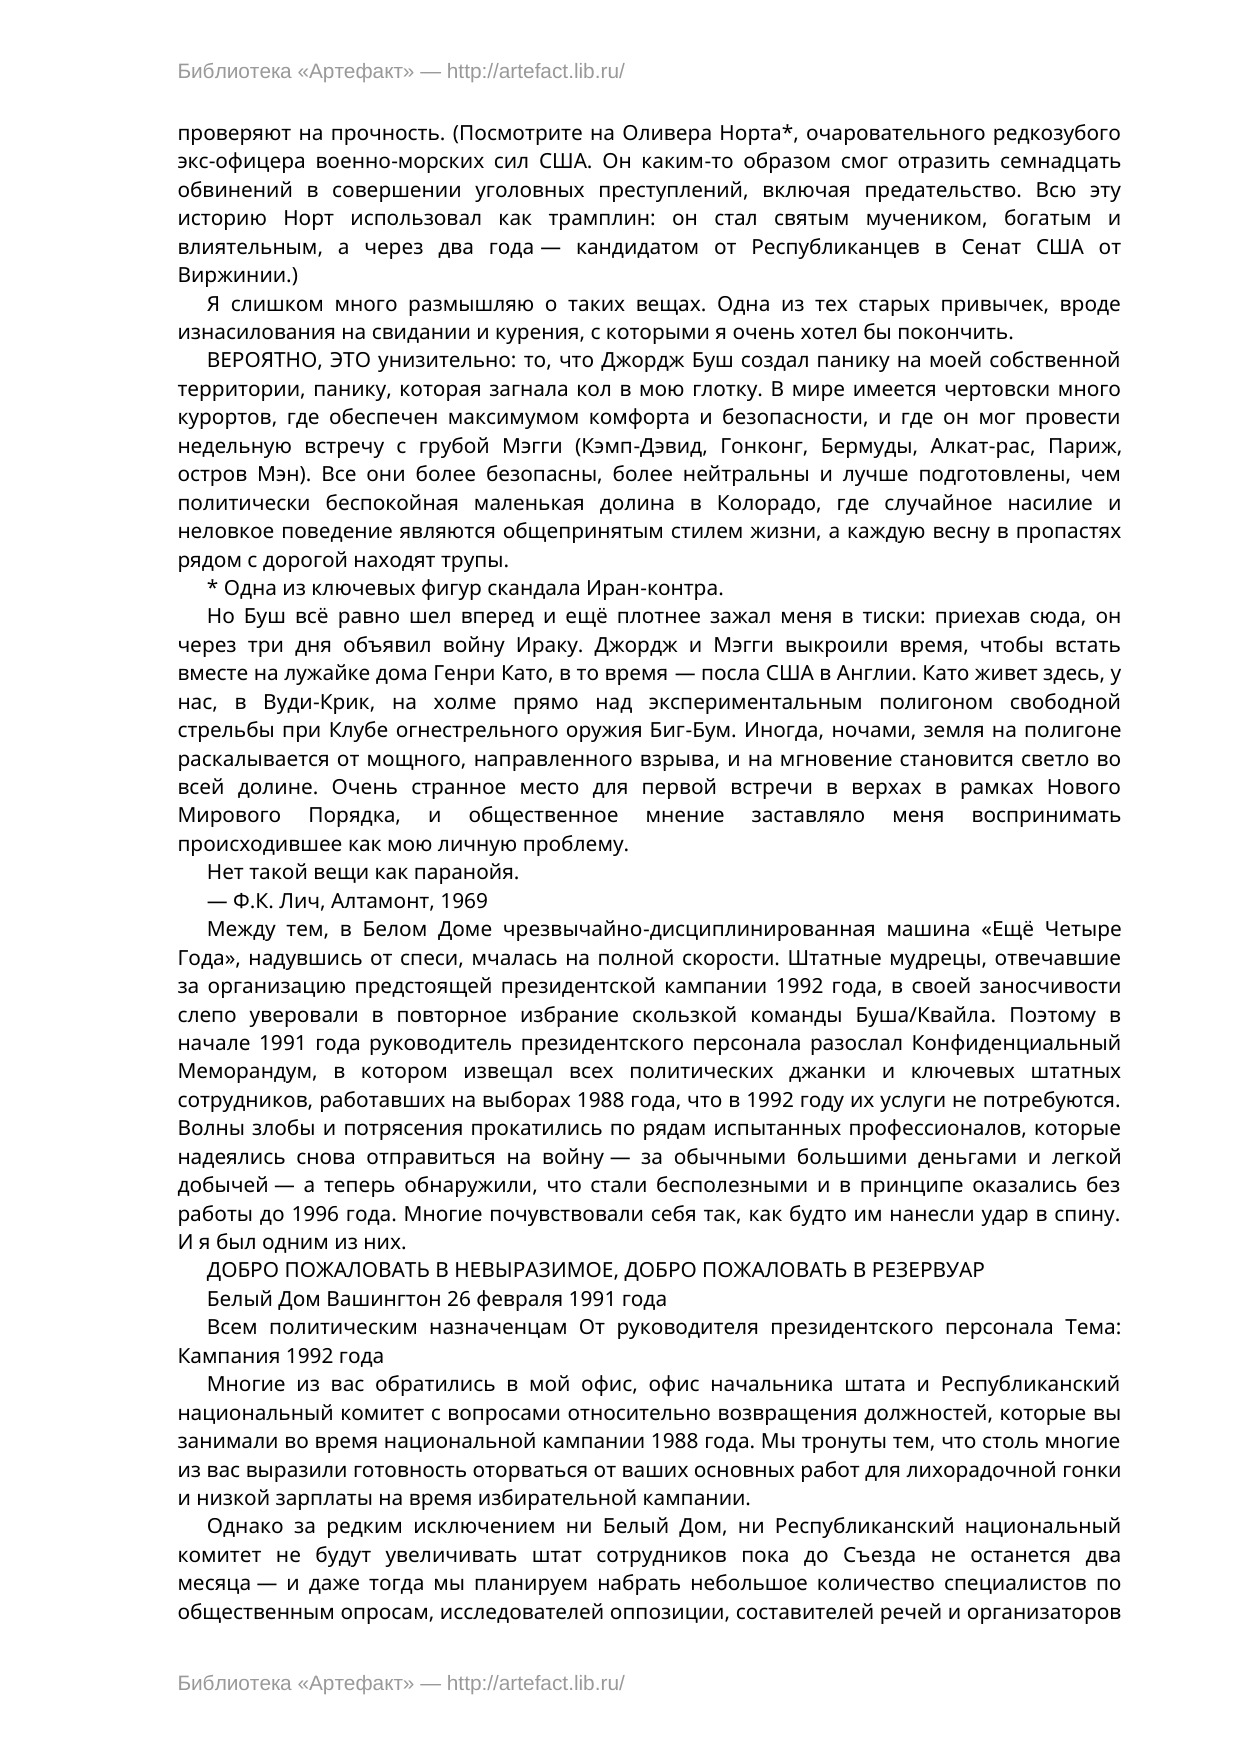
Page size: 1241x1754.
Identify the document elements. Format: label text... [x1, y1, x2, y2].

text Нет такой вещи как паранойя. [177, 857, 1122, 886]
text Многие из вас обратились в мой офис, офис начальника штата и Республиканский национальный комитет с вопросами относительно возвращения должностей, которые вы занимали во время национальной кампании 1988 года. Мы тронуты тем, что столь многие из вас выразили готовность оторваться от ваших основных работ для лихорадочной гонки и низкой зарплаты на время избирательной кампании. [177, 1369, 1122, 1512]
text Между тем, в Белом Доме чрезвычайно-дисциплинированная машина «Ещё Четыре Года», надувшись от спеси, мчалась на полной скорости. Штатные мудрецы, отвечавшие за организацию предстоящей президентской кампании 1992 года, в своей заносчивости слепо уверовали в повторное избрание скользкой команды Буша/Квайла. Поэтому в начале 1991 года руководитель президентского персонала разослал Конфиденциальный Меморандум, в котором извещал всех политических джанки и ключевых штатных сотрудников, работавших на выборах 1988 года, что в 1992 году их услуги не потребуются. Волны злобы и потрясения прокатились по рядам испытанных профессионалов, которые надеялись снова отправиться на войну — за обычными большими деньгами и легкой добычей — а теперь обнаружили, что стали бесполезными и в принципе оказались без работы до 1996 года. Многие почувствовали себя так, как будто им нанесли удар в спину. И я был одним из них. [177, 914, 1122, 1256]
text Всем политическим назначенцам От руководителя президентского персонала Тема: Кампания 1992 года [177, 1312, 1122, 1369]
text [177, 1512, 1122, 1625]
text ВЕРОЯТНО, ЭТО унизительно: то, что Джордж Буш создал панику на моей собственной территории, панику, которая загнала кол в мою глотку. В мире имеется чертовски много курортов, где обеспечен максимумом комфорта и безопасности, и где он мог провести недельную встречу с грубой Мэгги (Кэмп-Дэвид, Гонконг, Бермуды, Алкат-рас, Париж, остров Мэн). Все они более безопасны, более нейтральны и лучше подготовлены, чем политически беспокойная маленькая долина в Колорадо, где случайное насилие и неловкое поведение являются общепринятым стилем жизни, а каждую весну в пропастях рядом с дорогой находят трупы. [177, 346, 1122, 573]
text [177, 118, 1122, 289]
text * Одна из ключевых фигур скандала Иран-контра. [177, 573, 1122, 602]
text ДОБРО ПОЖАЛОВАТЬ В НЕВЫРАЗИМОЕ, ДОБРО ПОЖАЛОВАТЬ В РЕЗЕРВУАР [177, 1256, 1122, 1284]
text Белый Дом Вашингтон 26 февраля 1991 года [177, 1284, 1122, 1312]
text Но Буш всё равно шел вперед и ещё плотнее зажал меня в тиски: приехав сюда, он через три дня объявил войну Ираку. Джордж и Мэгги выкроили время, чтобы встать вместе на лужайке дома Генри Като, в то время — посла США в Англии. Като живет здесь, у нас, в Вуди-Крик, на холме прямо над экспериментальным полигоном свободной стрельбы при Клубе огнестрельного оружия Биг-Бум. Иногда, ночами, земля на полигоне раскалывается от мощного, направленного взрыва, и на мгновение становится светло во всей долине. Очень странное место для первой встречи в верхах в рамках Нового Мирового Порядка, и общественное мнение заставляло меня воспринимать происходившее как мою личную проблему. [177, 602, 1122, 857]
text Я слишком много размышляю о таких вещах. Одна из тех старых привычек, вроде изнасилования на свидании и курения, с которыми я очень хотел бы покончить. [177, 289, 1122, 346]
text — Ф.К. Лич, Алтамонт, 1969 [177, 886, 1122, 914]
